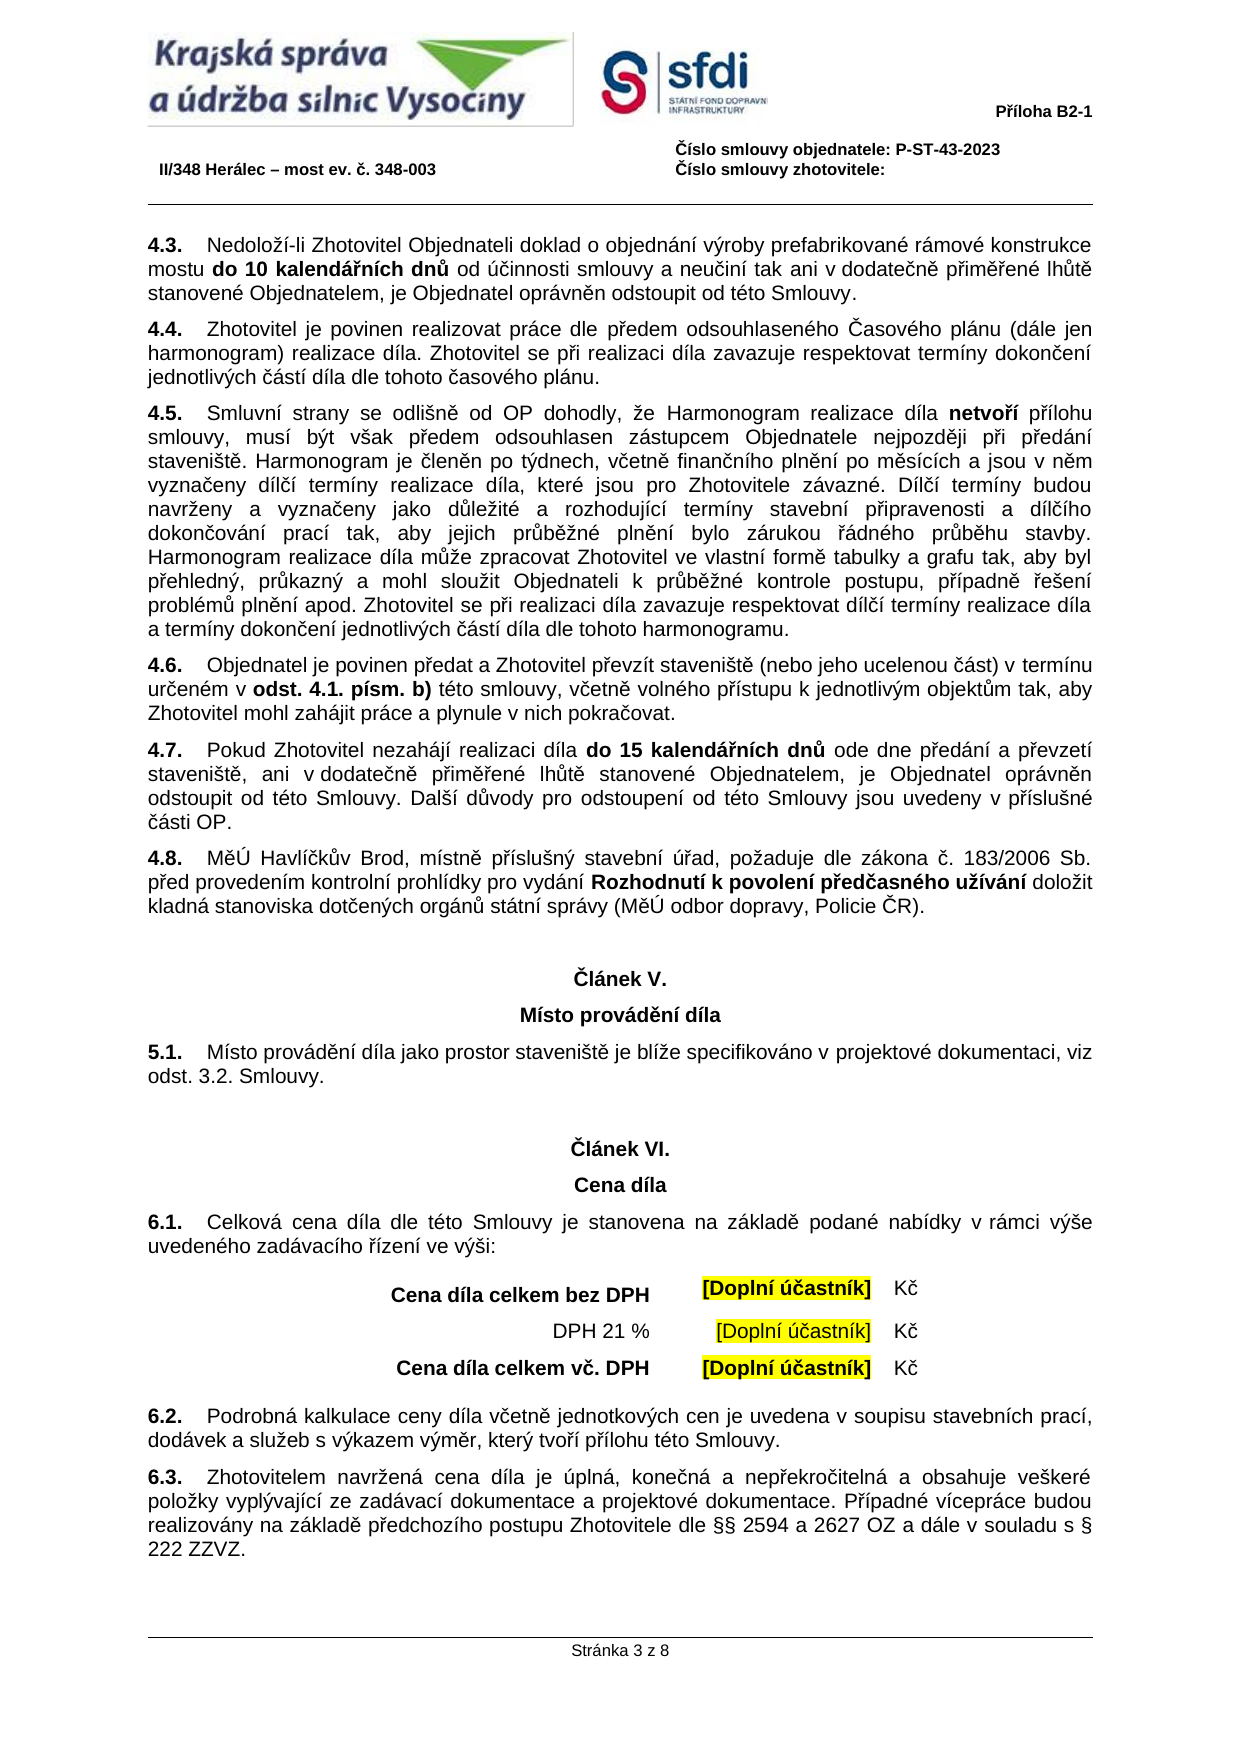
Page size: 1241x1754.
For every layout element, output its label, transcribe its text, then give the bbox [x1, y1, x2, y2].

table_cell DPH 21 % [189, 1313, 661, 1349]
list Podrobná kalkulace ceny díla včetně jednotkových cen je uvedena v soupisu stavebních prací, dodávek a služeb s výkazem výměr, který tvoří přílohu této Smlouvy. [148, 1404, 1093, 1452]
subtitle Článek V. [148, 967, 1093, 991]
picture [598, 33, 768, 127]
table_cell Cena díla celkem vč. DPH [189, 1349, 661, 1392]
list Objednatel je povinen předat a Zhotovitel převzít staveniště (nebo jeho ucelenou část) v termínu určeném v odst. 4.1. písm. b) této smlouvy, včetně volného přístupu k jednotlivým objektům tak, aby Zhotovitel mohl zahájit práce a plynule v nich pokračovat. [148, 653, 1093, 725]
list Místo provádění díla jako prostor staveniště je blíže specifikováno v projektové dokumentaci, viz odst. 3.2. Smlouvy. [148, 1040, 1093, 1088]
list Zhotovitel je povinen realizovat práce dle předem odsouhlaseného Časového plánu (dále jen harmonogram) realizace díla. Zhotovitel se při realizaci díla zavazuje respektovat termíny dokončení jednotlivých částí díla dle tohoto časového plánu. [148, 317, 1093, 389]
list Smluvní strany se odlišně od OP dohodly, že Harmonogram realizace díla netvoří přílohu smlouvy, musí být však předem odsouhlasen zástupcem Objednatele nejpozději při předání staveniště. Harmonogram je členěn po týdnech, včetně finančního plnění po měsících a jsou v něm vyznačeny dílčí termíny realizace díla, které jsou pro Zhotovitele závazné. Dílčí termíny budou navrženy a vyznačeny jako důležité a rozhodující termíny stavební připravenosti a dílčího dokončování prací tak, aby jejich průběžné plnění bylo zárukou řádného průběhu stavby. Harmonogram realizace díla může zpracovat Zhotovitel ve vlastní formě tabulky a grafu tak, aby byl přehledný, průkazný a mohl sloužit Objednateli k průběžné kontrole postupu, případně řešení problémů plnění apod. Zhotovitel se při realizaci díla zavazuje respektovat dílčí termíny realizace díla a termíny dokončení jednotlivých částí díla dle tohoto harmonogramu. [148, 401, 1093, 641]
picture [147, 32, 574, 128]
table_header Cena díla celkem bez DPH [189, 1270, 661, 1313]
list Celková cena díla dle této Smlouvy je stanovena na základě podané nabídky v rámci výše uvedeného zadávacího řízení ve výši: [148, 1209, 1093, 1257]
subtitle Cena díla [148, 1173, 1093, 1197]
text Článek VI. [148, 1137, 1093, 1161]
list MěÚ Havlíčkův Brod, místně příslušný stavební úřad, požaduje dle zákona č. 183/2006 Sb. před provedením kontrolní prohlídky pro vydání Rozhodnutí k povolení předčasného užívání doložit kladná stanoviska dotčených orgánů státní správy (MěÚ odbor dopravy, Policie ČR). [148, 846, 1093, 918]
list Pokud Zhotovitel nezahájí realizaci díla do 15 kalendářních dnů ode dne předání a převzetí staveniště, ani v dodatečně přiměřené lhůtě stanovené Objednatelem, je Objednatel oprávněn odstoupit od této Smlouvy. Další důvody pro odstoupení od této Smlouvy jsou uvedeny v příslušné části OP. [148, 738, 1093, 833]
table_header [Doplní účastník] [661, 1270, 882, 1313]
table_cell [Doplní účastník] [661, 1349, 882, 1392]
list Nedoloží-li Zhotovitel Objednateli doklad o objednání výroby prefabrikované rámové konstrukce mostu do 10 kalendářních dnů od účinnosti smlouvy a neučiní tak ani v dodatečně přiměřené lhůtě stanovené Objednatelem, je Objednatel oprávněn odstoupit od této Smlouvy. [148, 232, 1093, 304]
table_cell [Doplní účastník] [661, 1313, 882, 1349]
table_cell Kč [882, 1313, 1059, 1349]
list Zhotovitelem navržená cena díla je úplná, konečná a nepřekročitelná a obsahuje veškeré položky vyplývající ze zadávací dokumentace a projektové dokumentace. Případné vícepráce budou realizovány na základě předchozího postupu Zhotovitele dle §§ 2594 a 2627 OZ a dále v souladu s § 222 ZZVZ. [148, 1465, 1093, 1561]
table_cell Kč [882, 1349, 1059, 1392]
subtitle Místo provádění díla [148, 1003, 1093, 1027]
table_header Kč [882, 1270, 1059, 1313]
